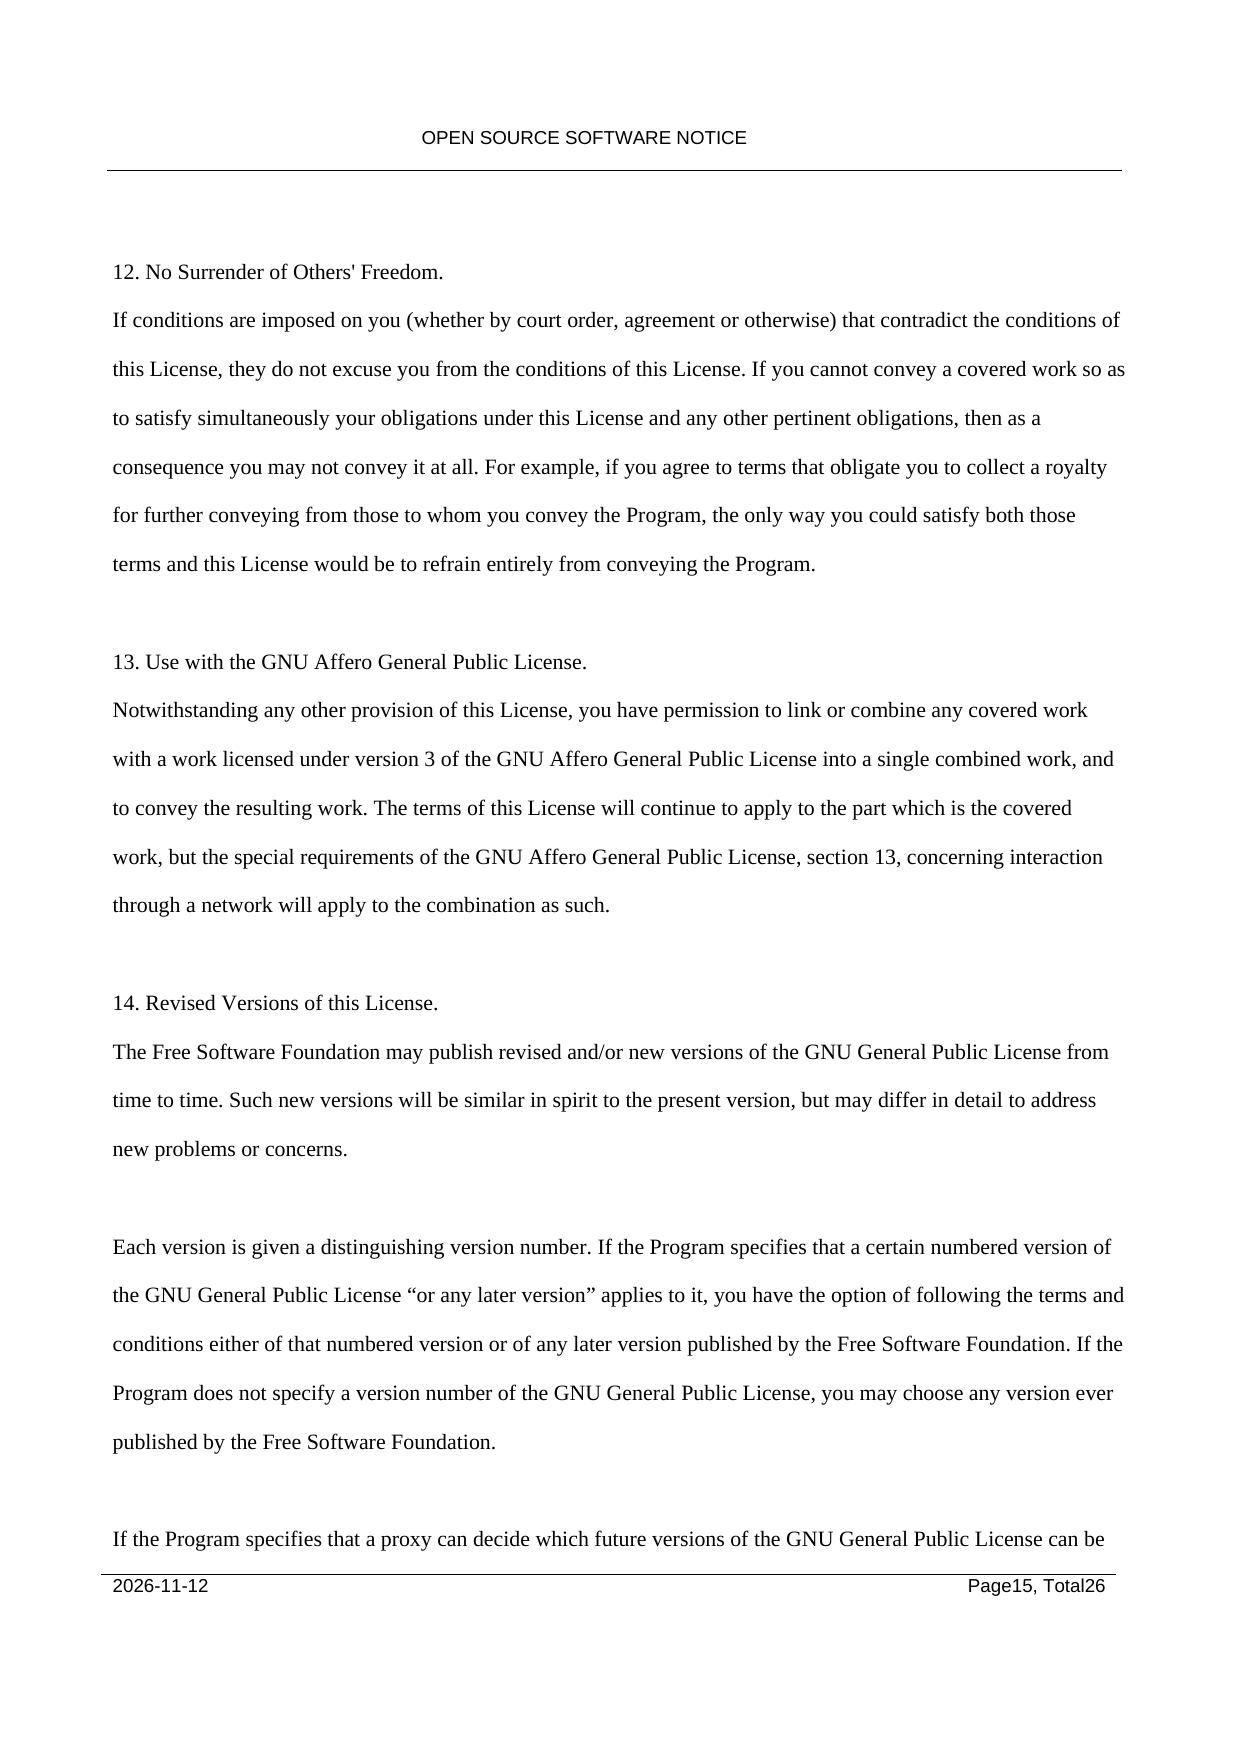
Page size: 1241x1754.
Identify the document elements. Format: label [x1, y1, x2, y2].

text [112, 206, 1128, 1555]
